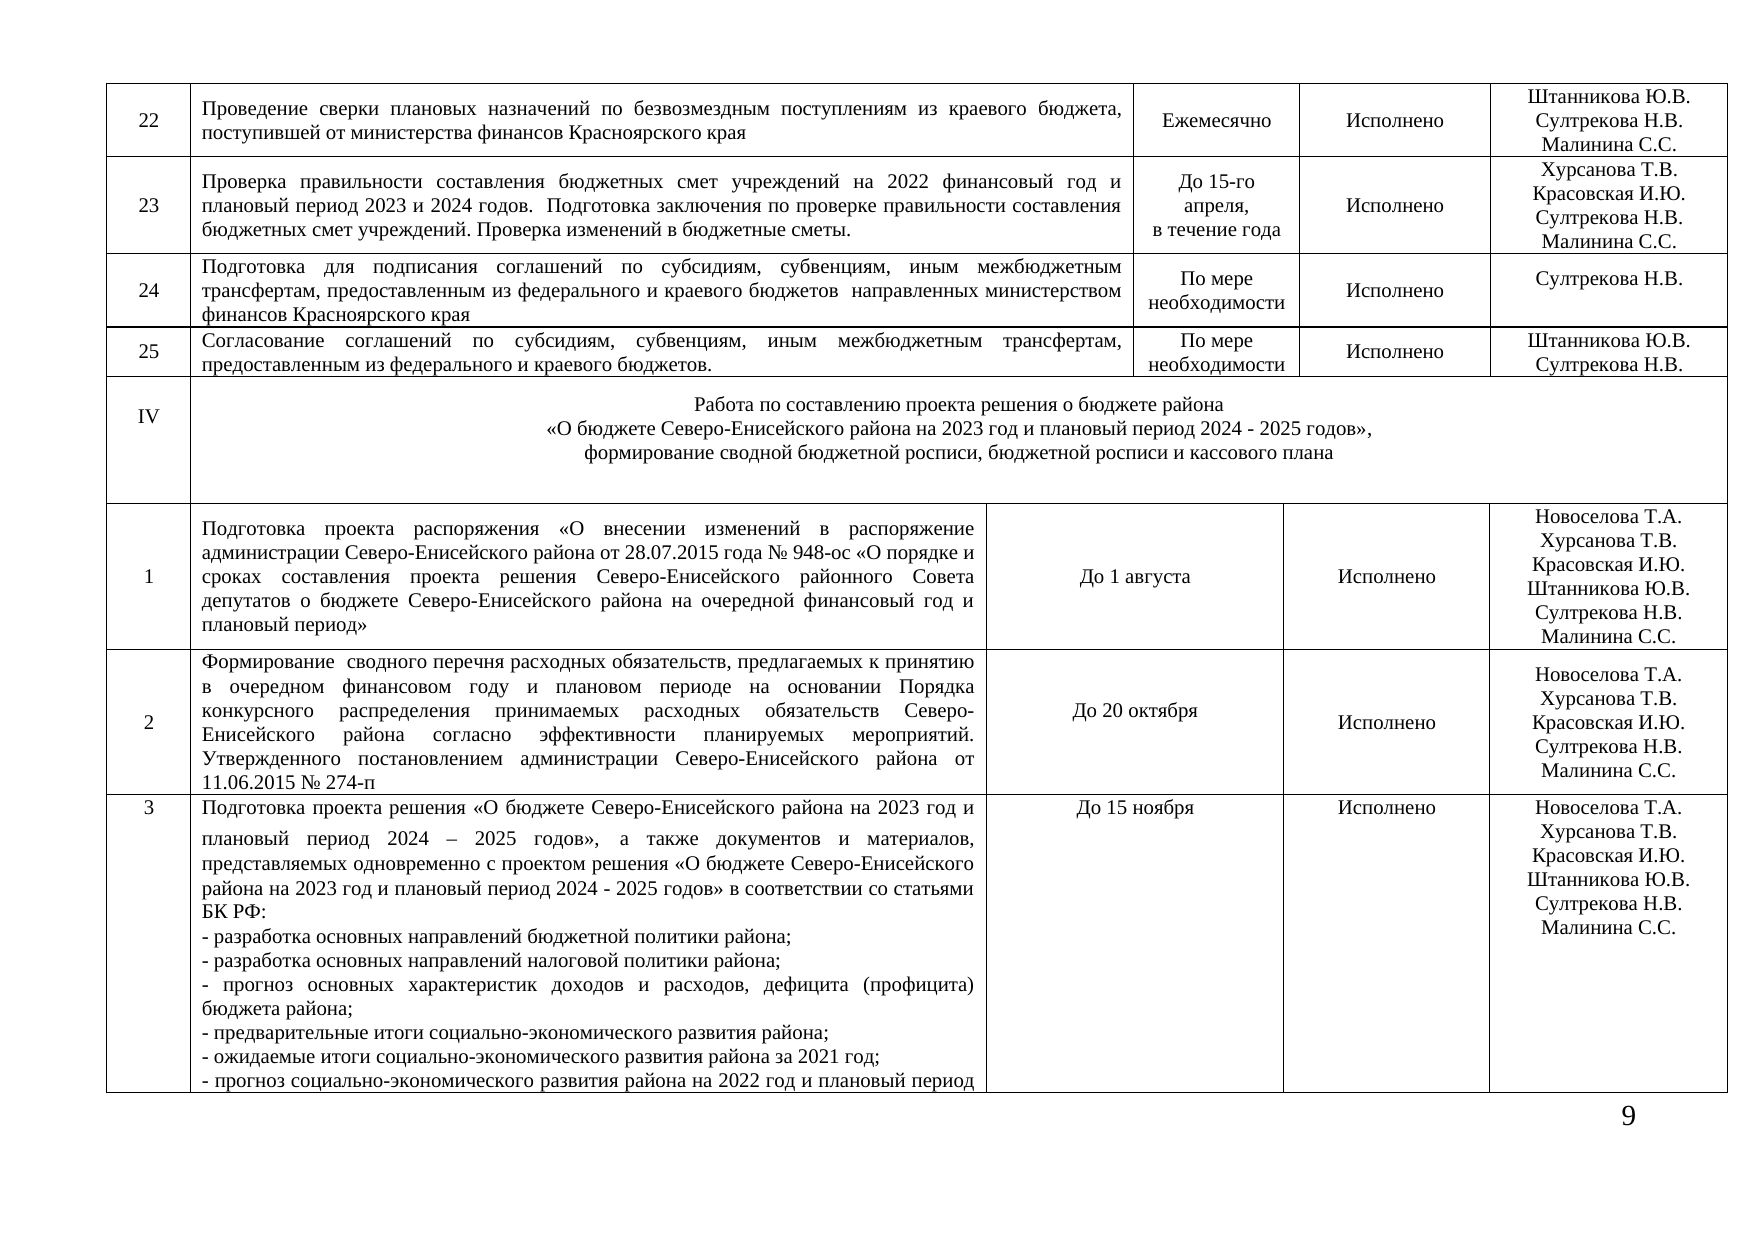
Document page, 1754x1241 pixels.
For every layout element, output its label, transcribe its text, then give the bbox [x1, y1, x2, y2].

table_cell По мере необходимости [1134, 254, 1299, 326]
table_cell 1 [107, 504, 190, 648]
table_cell Формирование сводного перечня расходных обязательств, предлагаемых к принятию в очередном финансовом году и плановом периоде на основании Порядка конкурсного распределения принимаемых расходных обязательств Северо-Енисейского района согласно эффективности планируемых мероприятий. Утвержденного постановлением администрации Северо-Енисейского района от 11.06.2015 № 274-п [191, 650, 986, 794]
table_cell По мере необходимости [1134, 328, 1299, 376]
table_cell Хурсанова Т.В. Красовская И.Ю. Султрекова Н.В. Малинина С.С. [1491, 157, 1727, 253]
table_cell Исполнено [1300, 84, 1490, 156]
table_cell 24 [107, 254, 190, 326]
table_cell Исполнено [1300, 157, 1490, 253]
table_cell Исполнено [1300, 328, 1490, 376]
table_cell Султрекова Н.В. [1491, 254, 1727, 326]
table_cell Штанникова Ю.В. Султрекова Н.В. Малинина С.С. [1491, 84, 1727, 156]
table_cell Штанникова Ю.В. Султрекова Н.В. [1491, 328, 1727, 376]
table_cell Новоселова Т.А. Хурсанова Т.В. Красовская И.Ю. Штанникова Ю.В. Султрекова Н.В. Малинина С.С. [1490, 504, 1727, 648]
table_cell До 15 ноября [987, 795, 1283, 1092]
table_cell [191, 795, 986, 1092]
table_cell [1490, 795, 1727, 1092]
table_cell Согласование соглашений по субсидиям, субвенциям, иным межбюджетным трансфертам, предоставленным из федерального и краевого бюджетов. [191, 328, 1133, 376]
table_cell Подготовка проекта распоряжения «О внесении изменений в распоряжение администрации Северо-Енисейского района от 28.07.2015 года № 948-ос «О порядке и сроках составления проекта решения Северо-Енисейского районного Совета депутатов о бюджете Северо-Енисейского района на очередной финансовый год и плановый период» [191, 504, 986, 648]
table_cell Новоселова Т.А. Хурсанова Т.В. Красовская И.Ю. Султрекова Н.В. Малинина С.С. [1490, 650, 1727, 794]
table_cell 25 [107, 328, 190, 376]
table_cell 23 [107, 157, 190, 253]
table_cell Проведение сверки плановых назначений по безвозмездным поступлениям из краевого бюджета, поступившей от министерства финансов Красноярского края [191, 84, 1133, 156]
table_cell До 1 августа [987, 504, 1283, 648]
table_cell 22 [107, 84, 190, 156]
table_cell Работа по составлению проекта решения о бюджете района «О бюджете Северо-Енисейского района на 2023 год и плановый период 2024 - 2025 годов», формирование сводной бюджетной росписи, бюджетной росписи и кассового плана [191, 377, 1727, 503]
table_cell Ежемесячно [1134, 84, 1299, 156]
table_cell 2 [107, 650, 190, 794]
table_cell Проверка правильности составления бюджетных смет учреждений на 2022 финансовый год и плановый период 2023 и 2024 годов. Подготовка заключения по проверке правильности составления бюджетных смет учреждений. Проверка изменений в бюджетные сметы. [191, 157, 1133, 253]
table_cell Подготовка для подписания соглашений по субсидиям, субвенциям, иным межбюджетным трансфертам, предоставленным из федерального и краевого бюджетов направленных министерством финансов Красноярского края [191, 254, 1133, 326]
table_cell До 20 октября [987, 650, 1283, 794]
table_cell До 15-го апреля, в течение года [1134, 157, 1299, 253]
table_cell Исполнено [1284, 650, 1489, 794]
table_cell Исполнено [1300, 254, 1490, 326]
table_cell IV [107, 377, 190, 503]
table_cell Исполнено [1284, 795, 1489, 1092]
table_cell Исполнено [1284, 504, 1489, 648]
table_cell 3 [107, 795, 190, 1092]
